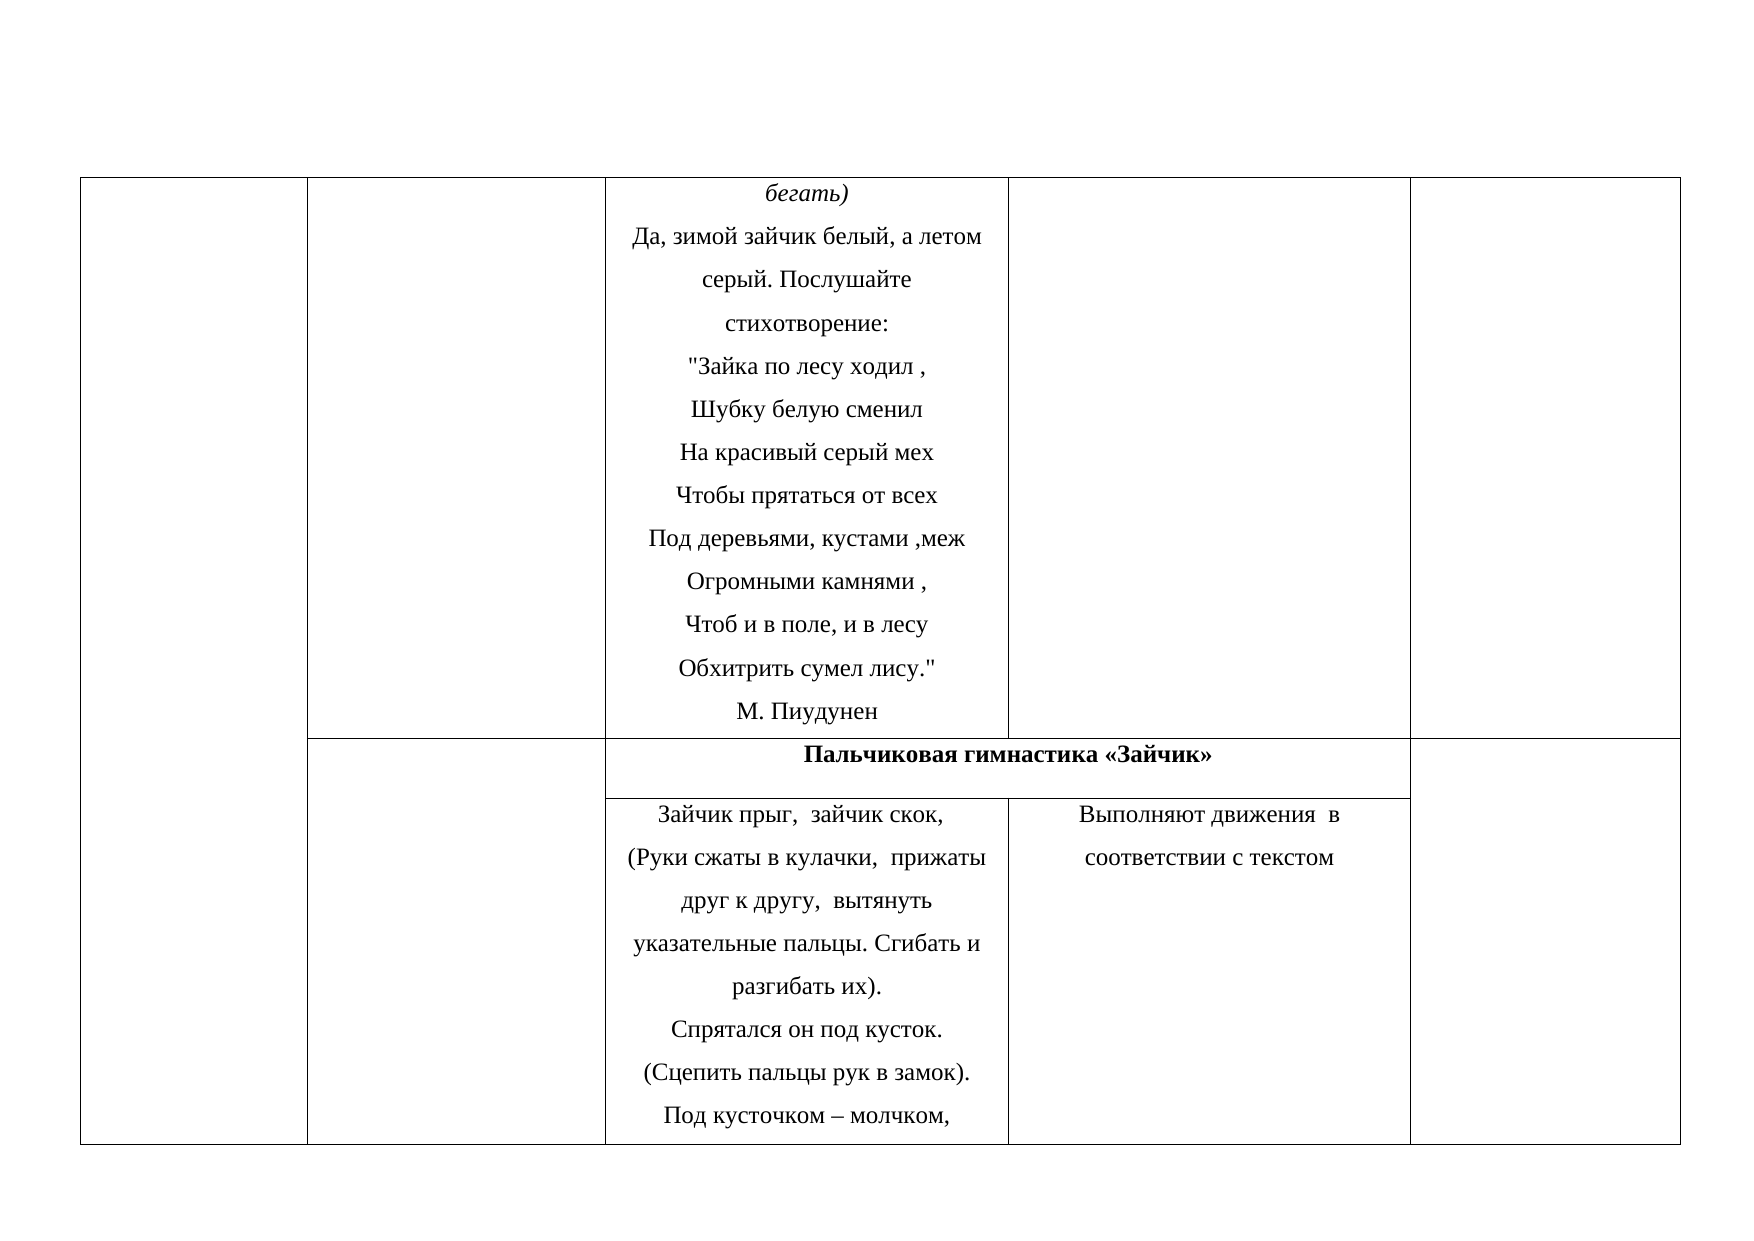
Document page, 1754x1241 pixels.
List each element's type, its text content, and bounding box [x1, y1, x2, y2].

table_cell Пальчиковая гимнастика «Зайчик» [606, 739, 1410, 798]
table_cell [606, 178, 1008, 738]
table_cell [308, 739, 605, 1143]
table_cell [606, 799, 1008, 1143]
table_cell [1009, 799, 1410, 1143]
table_cell [1411, 739, 1680, 1143]
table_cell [1009, 178, 1410, 738]
